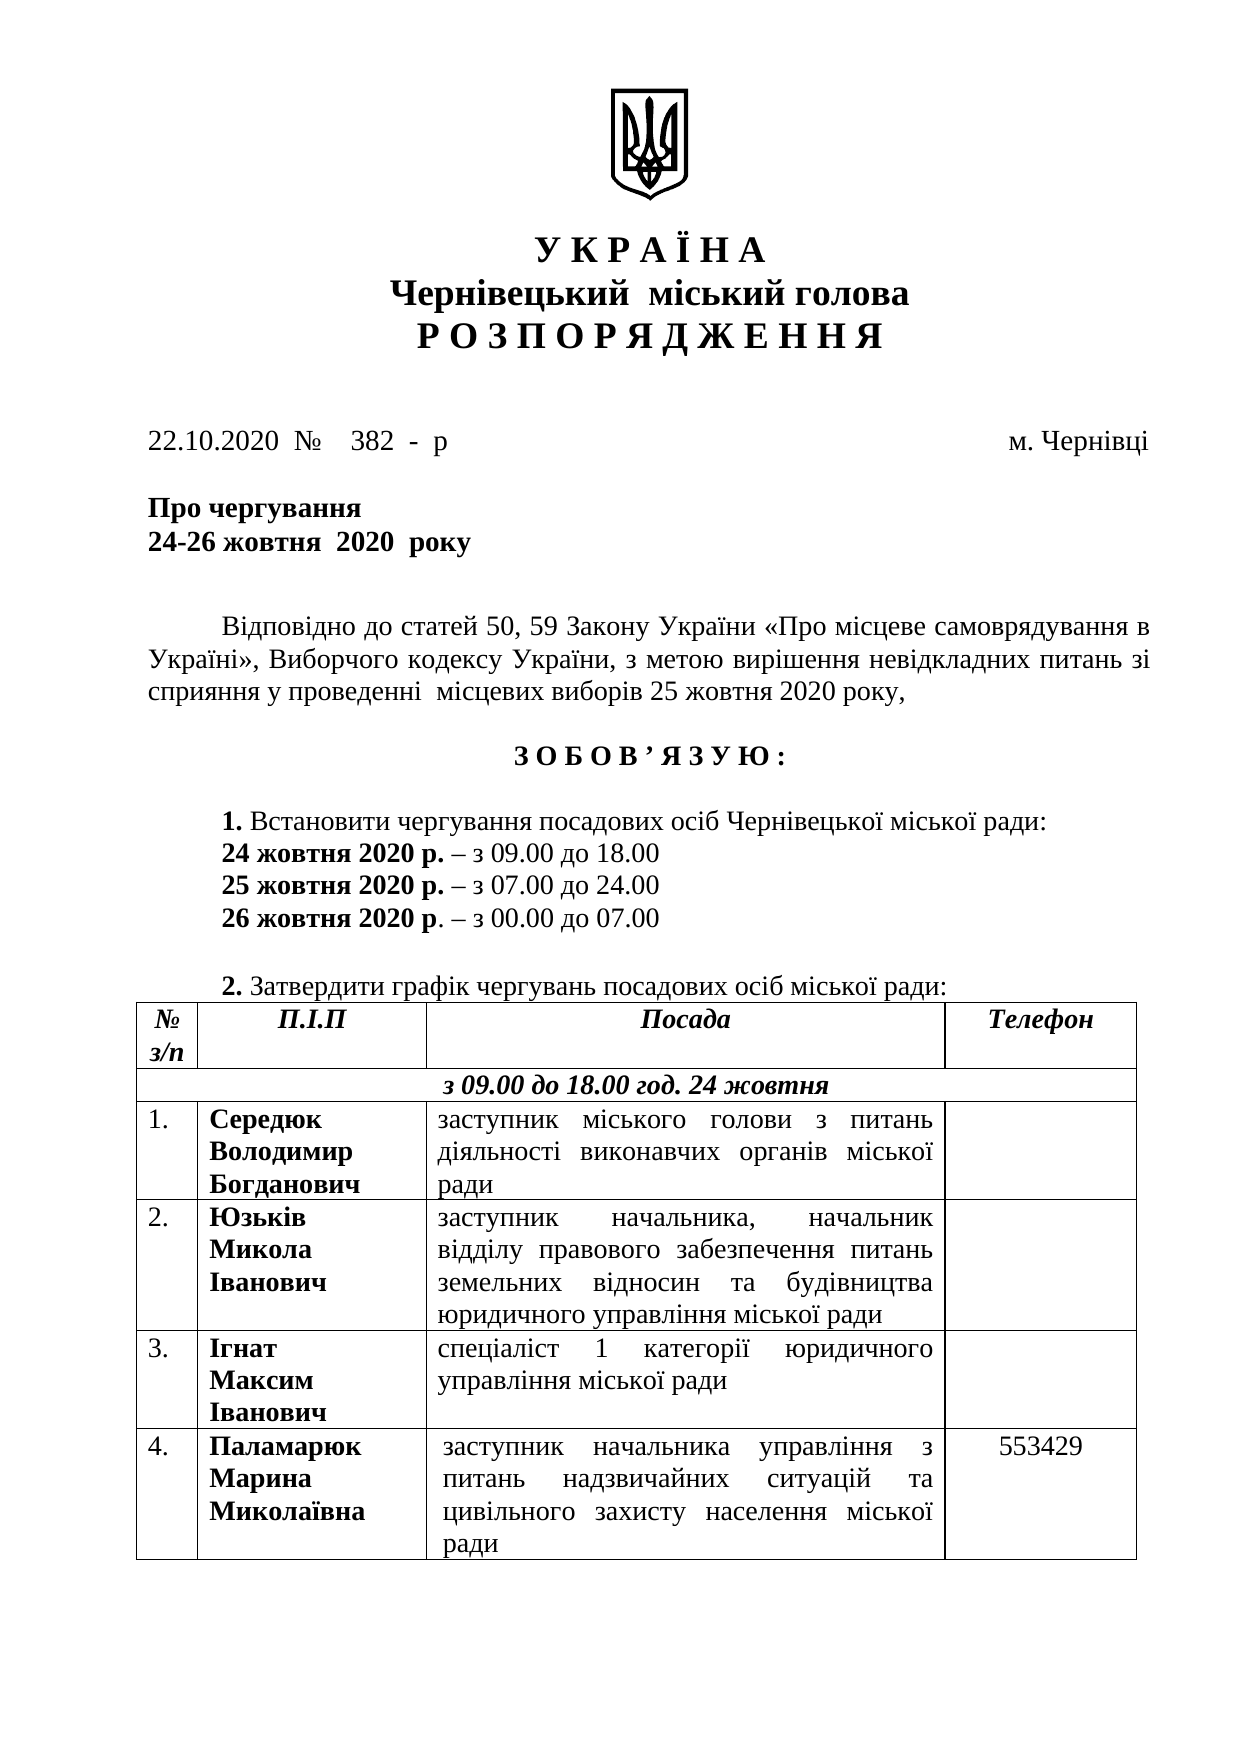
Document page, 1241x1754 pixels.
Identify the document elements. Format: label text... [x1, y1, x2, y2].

text Про чергування [148, 491, 1152, 524]
table_header Посада [427, 1003, 944, 1067]
table_header Телефон [946, 1003, 1136, 1067]
text 22.10.2020 № 382 - р м. Чернівці [148, 423, 1152, 457]
table_cell спеціаліст 1 категорії юридичного управління міської ради [427, 1331, 944, 1428]
text 26 жовтня 2020 р. – з 00.00 до 07.00 [148, 901, 1152, 933]
table_cell 553429 [946, 1429, 1136, 1558]
table_cell 4. [137, 1429, 197, 1558]
text 24 жовтня 2020 р. – з 09.00 до 18.00 [148, 836, 1152, 868]
table_cell Середюк Володимир Богданович [198, 1102, 426, 1199]
table_cell 3. [137, 1331, 197, 1428]
text 2. Затвердити графік чергувань посадових осіб міської ради: [148, 969, 1152, 1002]
text 25 жовтня 2020 р. – з 07.00 до 24.00 [148, 868, 1152, 901]
subtitle Р О З П О Р Я Д Ж Е Н Н Я [148, 313, 1152, 356]
text Чернівецький міський голова [148, 270, 1152, 313]
table_cell 1. [137, 1102, 197, 1199]
table_cell [946, 1102, 1136, 1199]
table_cell [946, 1200, 1136, 1330]
text З О Б О В ’ Я З У Ю : [148, 739, 1152, 771]
table_cell Ігнат Максим Іванович [198, 1331, 426, 1428]
text Відповідно до статей 50, 59 Закону України «Про місцеве самоврядування в Україні», Виборчого кодексу України, з метою вирішення невідкладних питань зі сприяння у проведенні місцевих виборів 25 жовтня 2020 року, [148, 609, 1152, 706]
table_cell заступник міського голови з питань діяльності виконавчих органів міської ради [427, 1102, 944, 1199]
table_cell з 09.00 до 18.00 год. 24 жовтня [137, 1069, 1136, 1101]
table_cell Паламарюк Марина Миколаївна [198, 1429, 426, 1558]
table_cell заступник начальника управління з питань надзвичайних ситуацій та цивільного захисту населення міської ради [427, 1429, 944, 1558]
table_header № з/п [137, 1003, 197, 1067]
table_cell заступник начальника, начальник відділу правового забезпечення питань земельних відносин та будівництва юридичного управління міської ради [427, 1200, 944, 1330]
table_cell [946, 1331, 1136, 1428]
text 1. Встановити чергування посадових осіб Чернівецької міської ради: [148, 804, 1152, 836]
table_cell 2. [137, 1200, 197, 1330]
table_cell Юзьків Микола Іванович [198, 1200, 426, 1330]
table_header П.І.П [198, 1003, 426, 1067]
text 24-26 жовтня 2020 року [148, 524, 1152, 558]
text У К Р А Ї Н А [148, 227, 1152, 270]
